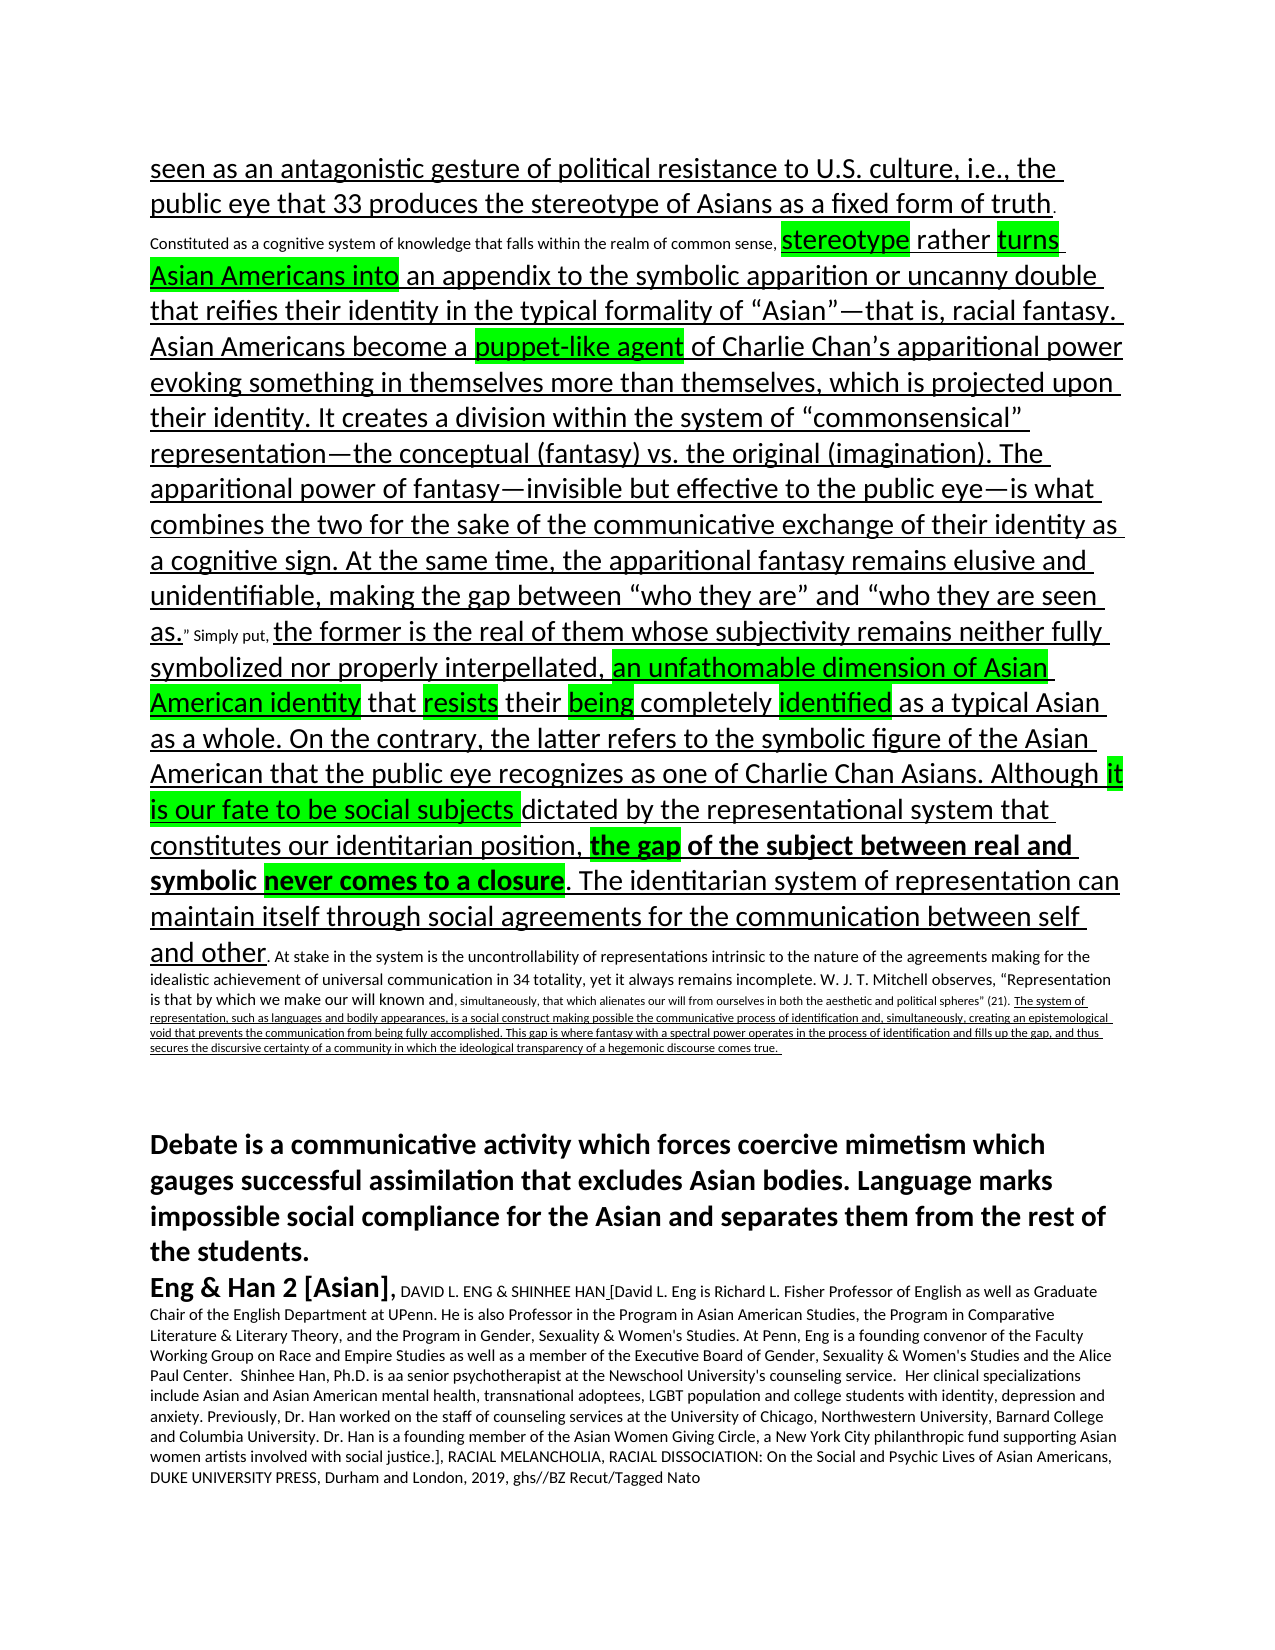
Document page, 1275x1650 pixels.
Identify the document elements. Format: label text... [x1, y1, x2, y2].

text Debate is a communicative activity which forces coercive mimetism which gauges successful assimilation that excludes Asian bodies. Language marks impossible social compliance for the Asian and separates them from the rest of the students. [150, 1126, 1125, 1269]
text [150, 150, 1125, 537]
text Eng & Han 2 [Asian], DAVID L. ENG & SHINHEE HAN [David L. Eng is Richard L. Fisher Professor of English as well as Graduate Chair of the English Department at UPenn. He is also Professor in the Program in Asian American Studies, the Program in Comparative Literature & Literary Theory, and the Program in Gender, Sexuality & Women's Studies. At Penn, Eng is a founding convenor of the Faculty Working Group on Race and Empire Studies as well as a member of the Executive Board of Gender, Sexuality & Women's Studies and the Alice Paul Center. Shinhee Han, Ph.D. is aa senior psychotherapist at the Newschool University's counseling service. Her clinical specializations include Asian and Asian American mental health, transnational adoptees, LGBT population and college students with identity, depression and anxiety. Previously, Dr. Han worked on the staff of counseling services at the University of Chicago, Northwestern University, Barnard College and Columbia University. Dr. Han is a founding member of the Asian Women Giving Circle, a New York City philanthropic fund supporting Asian women artists involved with social justice.], RACIAL MELANCHOLIA, RACIAL DISSOCIATION: On the Social and Psychic Lives of Asian Americans, DUKE UNIVERSITY PRESS, Durham and London, 2019, ghs//BZ Recut/Tagged Nato [150, 1269, 1125, 1487]
